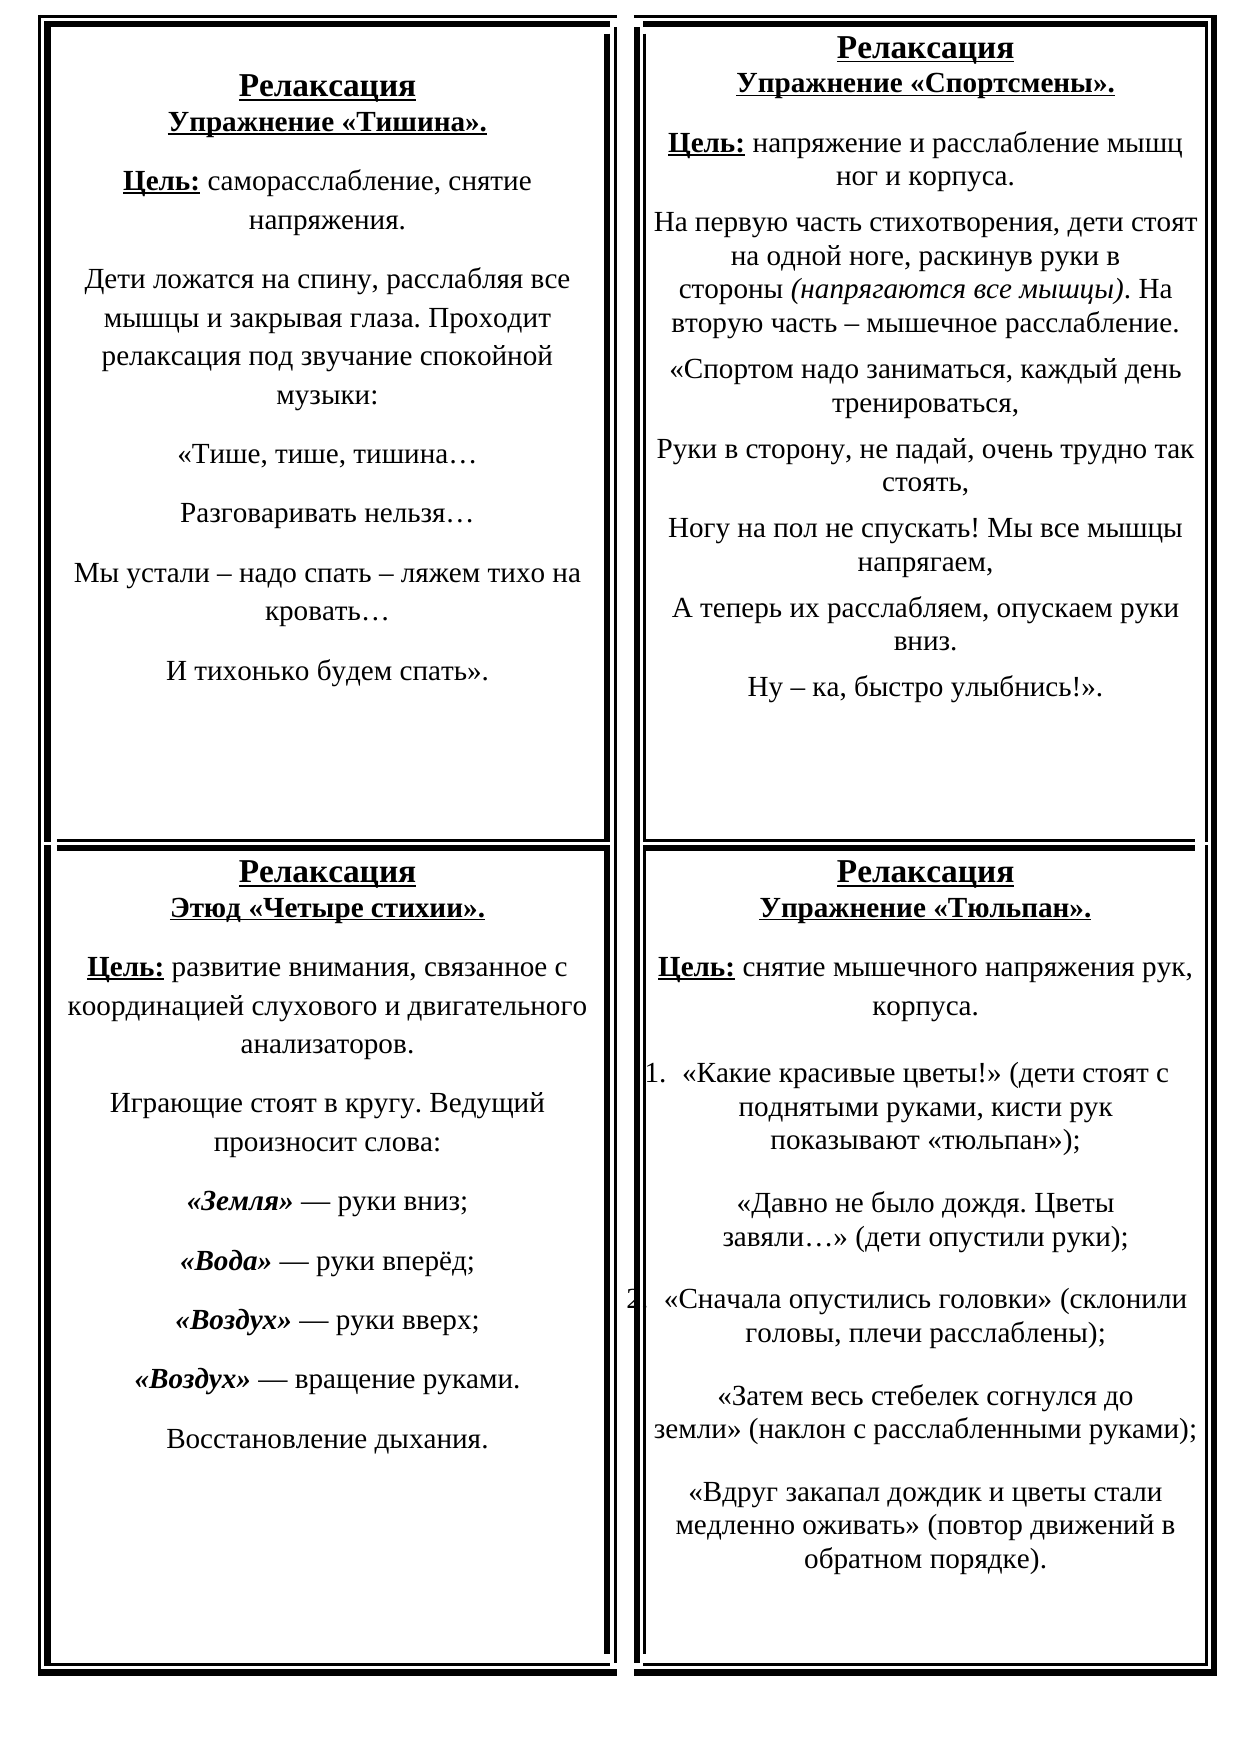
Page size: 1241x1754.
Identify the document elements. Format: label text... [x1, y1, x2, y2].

table_cell [617, 839, 634, 1663]
table_cell Релаксация Упражнение «Тюльпан». Цель: снятие мышечного напряжения рук, корпуса. «Какие красивые цветы!» (дети стоят с поднятыми руками, кисти рук показывают «тюльпан»); «Давно не было дождя. Цветы завяли…» (дети опустили руки); «Сначала опустились головки» (склонили головы, плечи расслаблены); «Затем весь стебелек согнулся до земли» (наклон с расслабленными руками); «Вдруг закапал дождик и цветы стали медленно оживать» (повтор движений в обратном порядке). [640, 839, 1211, 1663]
table_cell Релаксация Упражнение «Тишина». Цель: саморасслабление, снятие напряжения. Дети ложатся на спину, расслабляя все мышцы и закрывая глаза. Проходит релаксация под звучание спокойной музыки: «Тише, тише, тишина… Разговаривать нельзя… Мы устали – надо спать – ляжем тихо на кровать… И тихонько будем спать». [51, 27, 610, 839]
table_cell [610, 839, 614, 1663]
table_cell Релаксация Этюд «Четыре стихии». Цель: развитие внимания, связанное с координацией слухового и двигательного анализаторов. Играющие стоят в кругу. Ведущий произносит слова: «Земля» — руки вниз; «Вода» — руки вперёд; «Воздух» — руки вверх; «Воздух» — вращение руками. Восстановление дыхания. [44, 839, 610, 1663]
table_cell [610, 15, 640, 839]
table_cell Релаксация Упражнение «Спортсмены». Цель: напряжение и расслабление мышц ног и корпуса. На первую часть стихотворения, дети стоят на одной ноге, раскинув руки в стороны (напрягаются все мышцы). На вторую часть – мышечное расслабление. «Спортом надо заниматься, каждый день тренироваться, Руки в сторону, не падай, очень трудно так стоять, Ногу на пол не спускать! Мы все мышцы напрягаем, А теперь их расслабляем, опускаем руки вниз. Ну – ка, быстро улыбнись!». [640, 18, 1211, 839]
